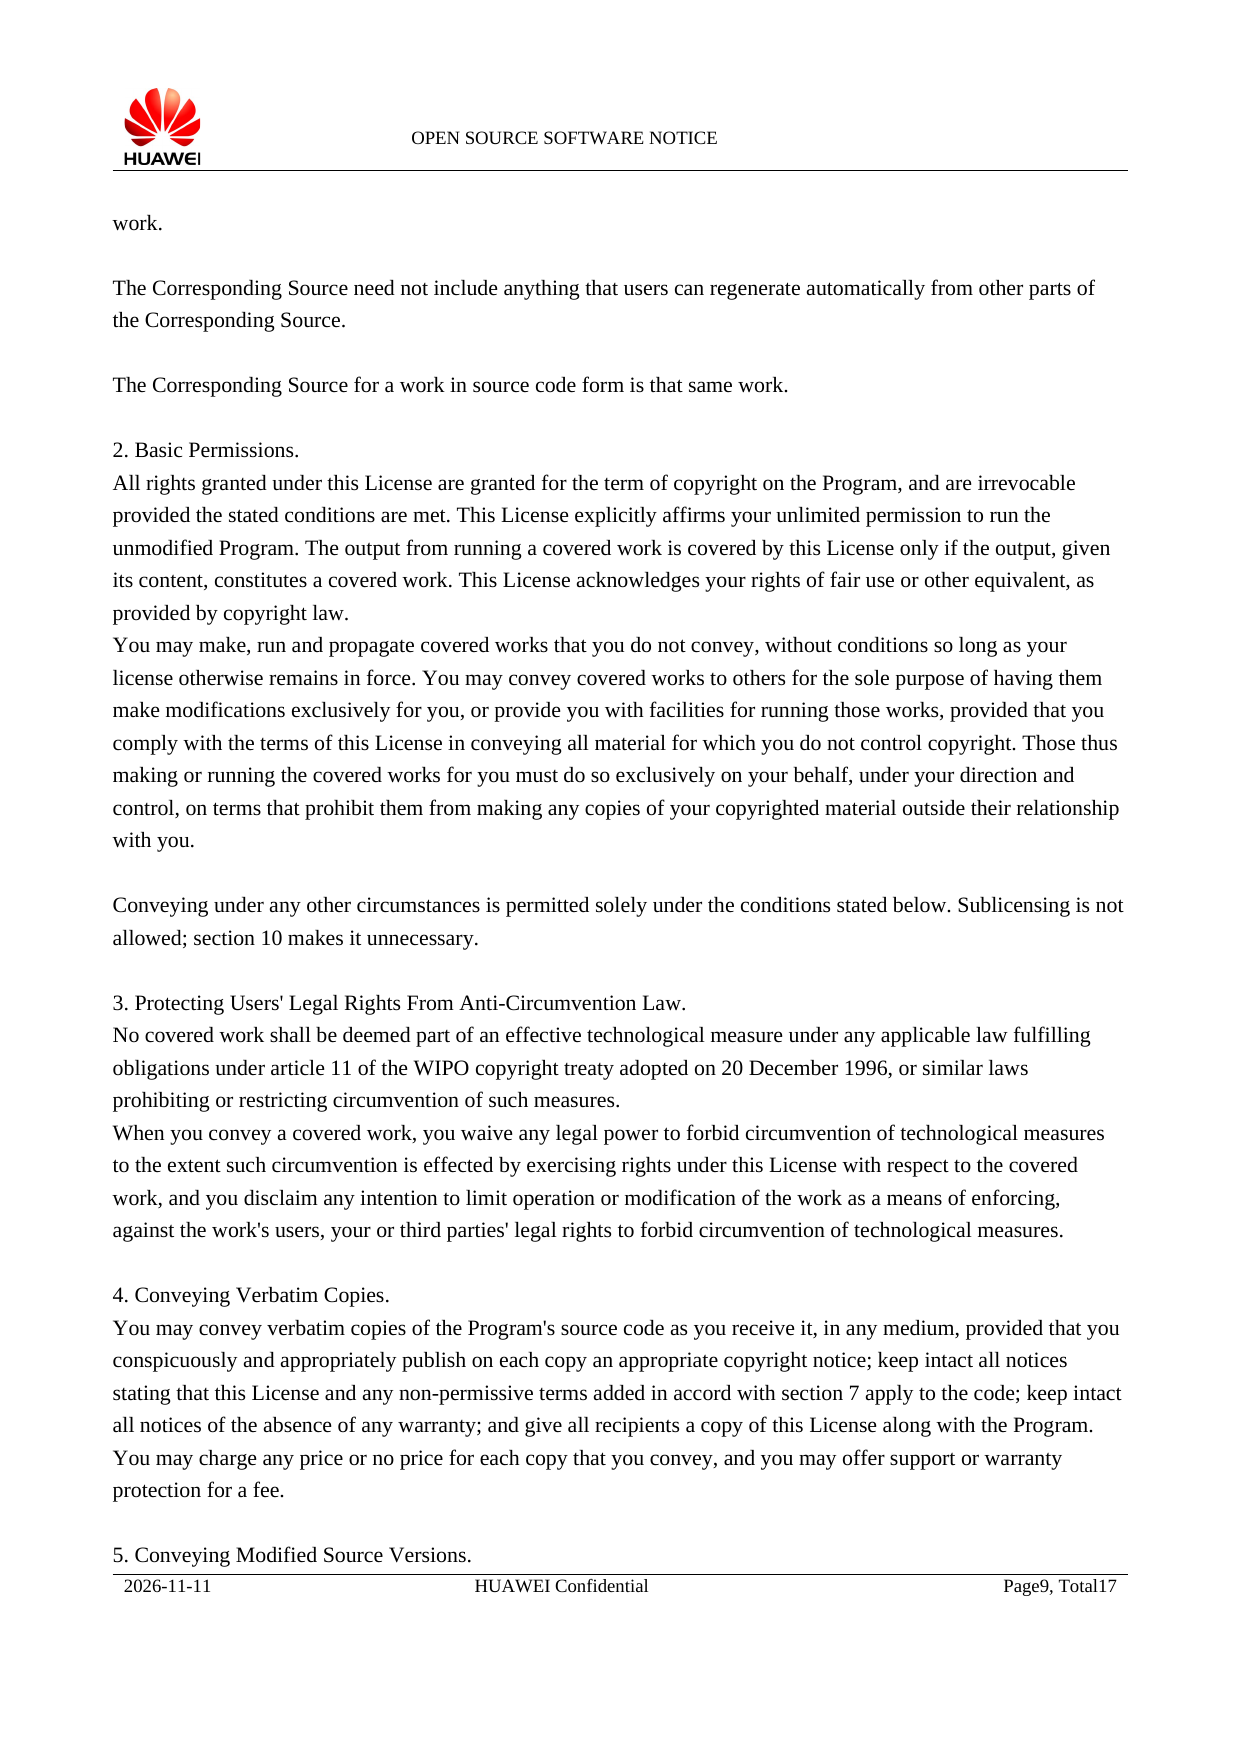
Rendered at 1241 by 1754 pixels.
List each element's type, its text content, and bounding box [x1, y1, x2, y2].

picture [124, 88, 201, 165]
